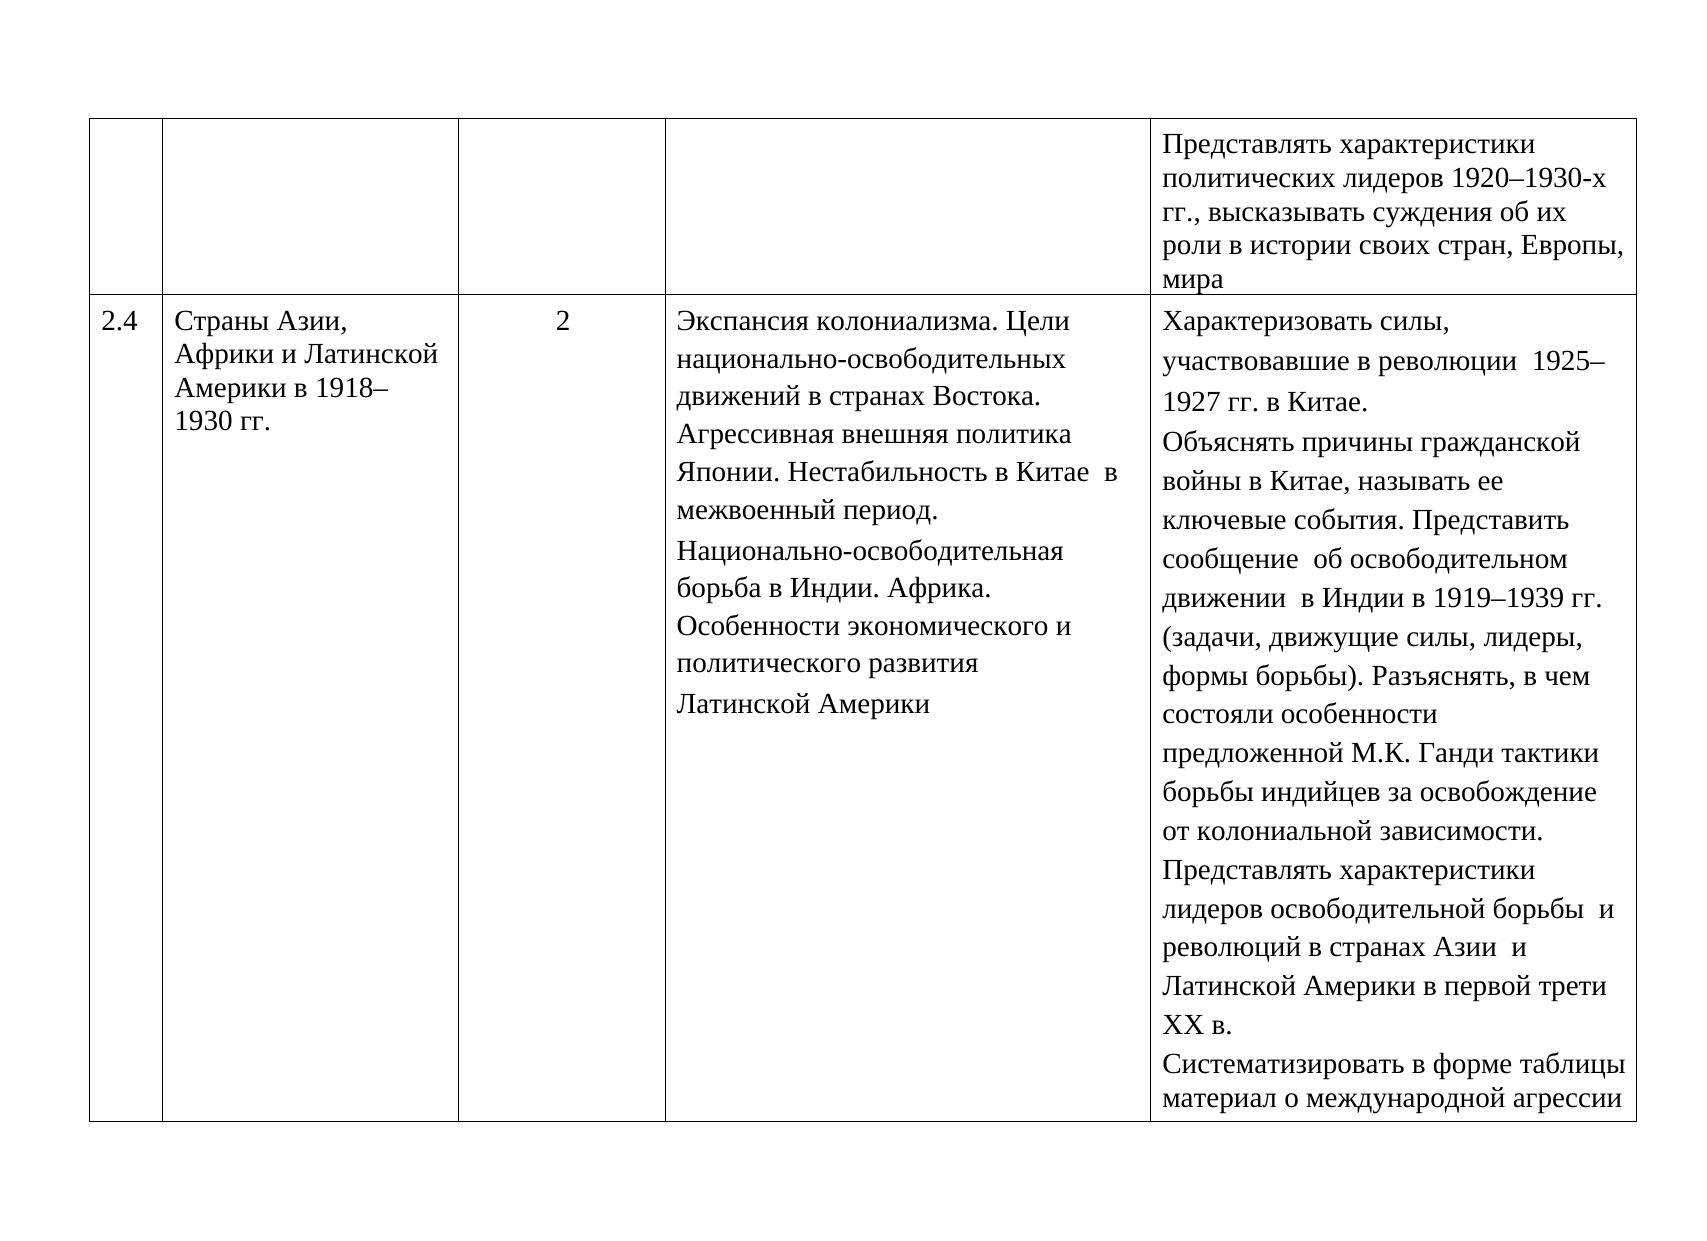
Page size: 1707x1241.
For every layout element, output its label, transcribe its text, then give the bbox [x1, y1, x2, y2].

table_header [90, 119, 162, 294]
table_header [666, 119, 1150, 294]
table_header [459, 119, 665, 294]
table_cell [1151, 295, 1636, 1121]
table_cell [666, 295, 1150, 1121]
table_cell 2 [459, 295, 665, 1121]
table_header [163, 119, 458, 294]
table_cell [163, 295, 458, 1121]
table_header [1151, 119, 1636, 294]
table_cell 2.4 [90, 295, 162, 1121]
